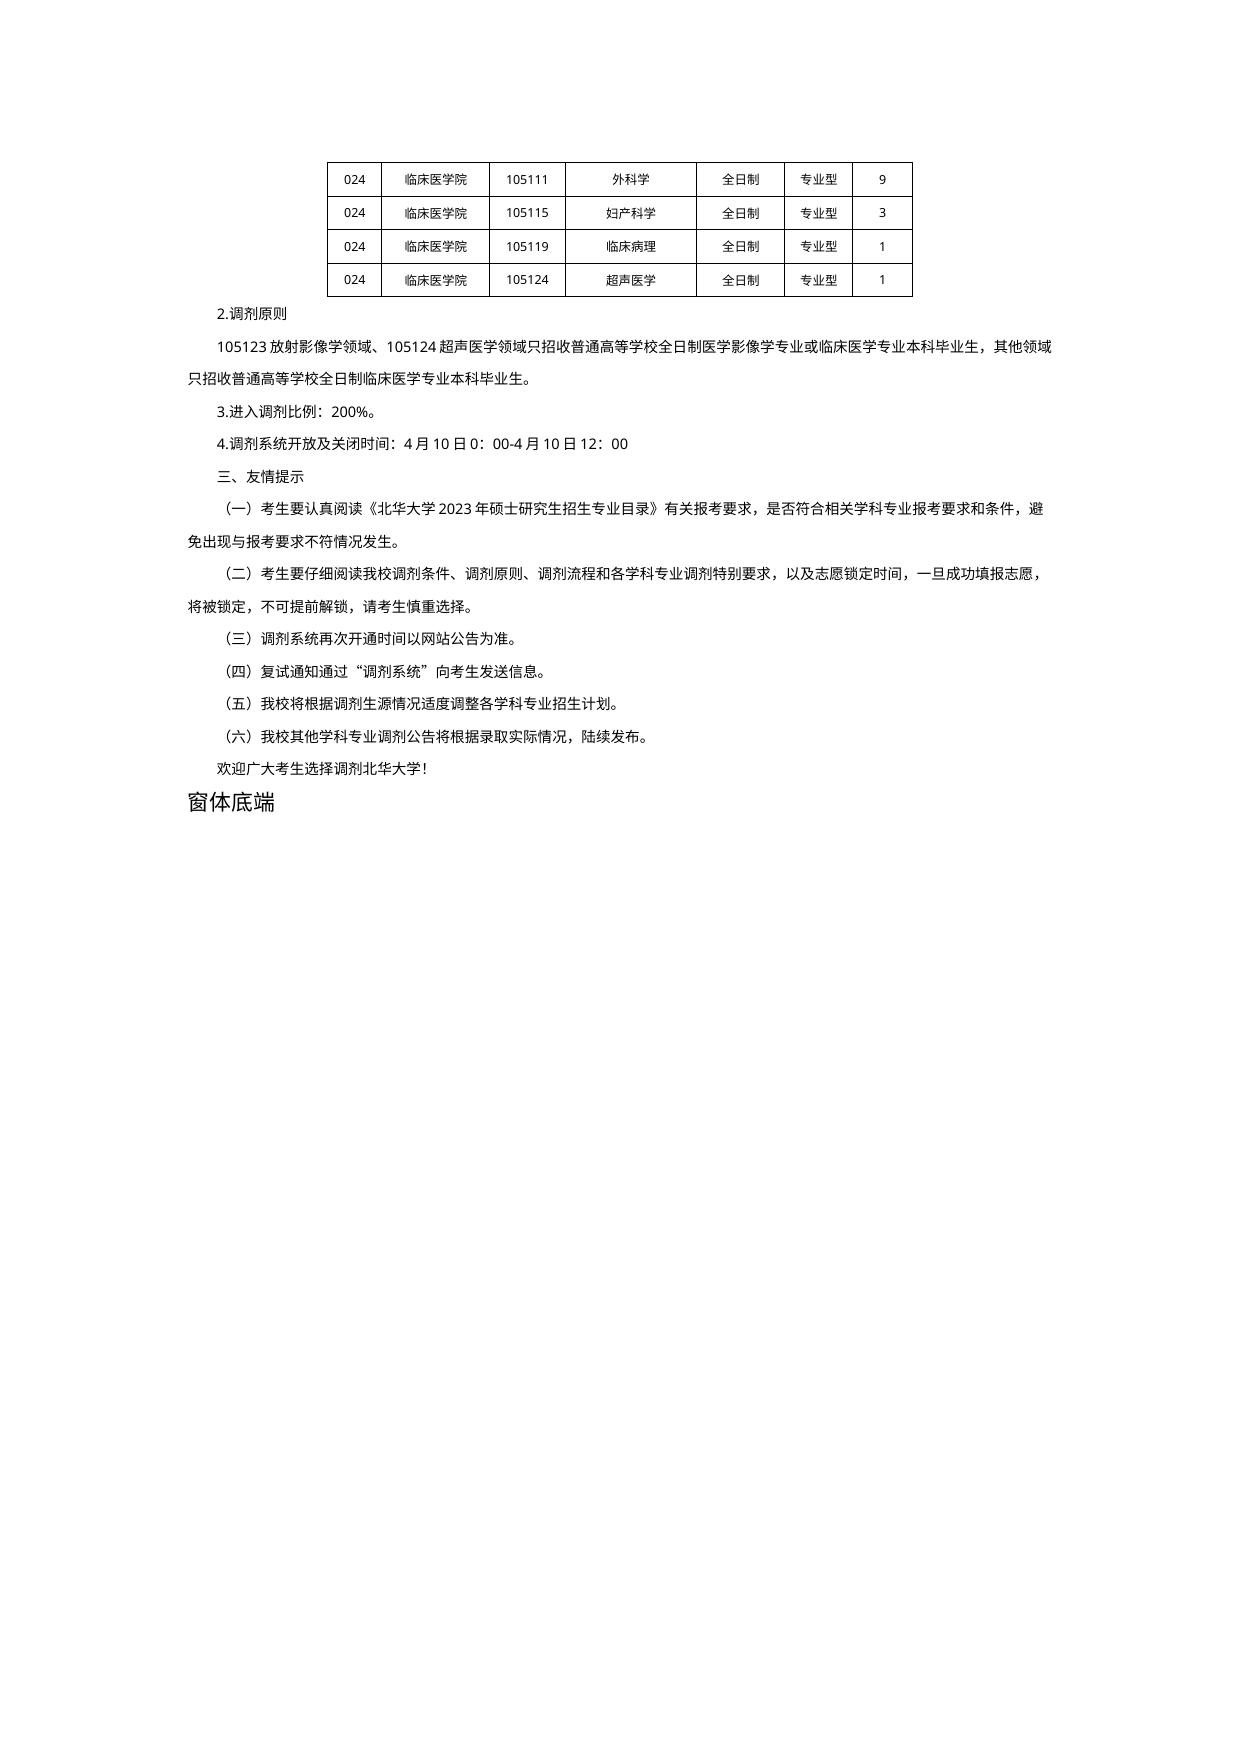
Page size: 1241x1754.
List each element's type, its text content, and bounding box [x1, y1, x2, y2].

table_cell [188, 162, 1053, 427]
